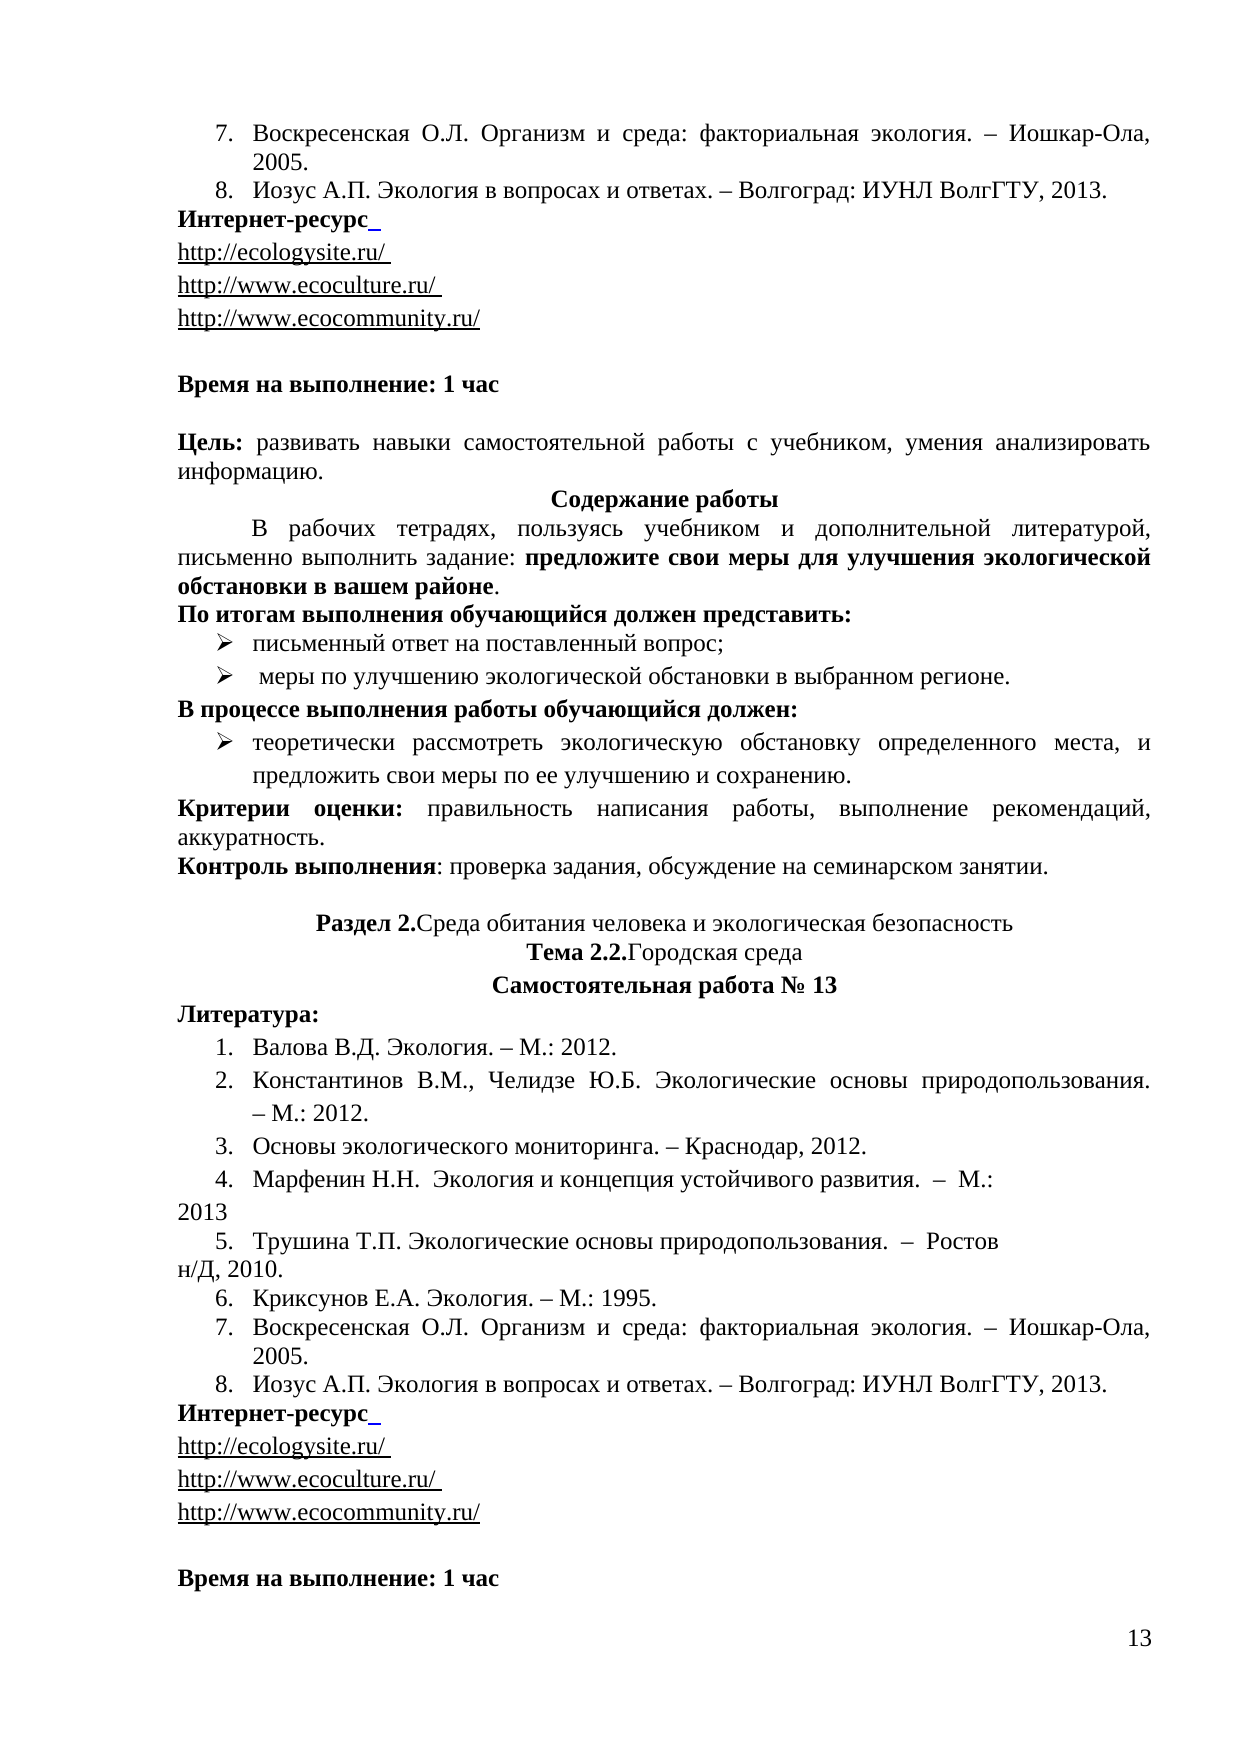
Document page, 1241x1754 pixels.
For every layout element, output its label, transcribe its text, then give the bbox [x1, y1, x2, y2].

text Содержание работы [177, 484, 1152, 513]
text http://www.ecoculture.ru/ [177, 270, 1152, 299]
list Криксунов Е.А. Экология. – М.: 1995. [215, 1283, 1152, 1312]
text Цель: развивать навыки самостоятельной работы с учебником, умения анализировать информацию. [177, 427, 1152, 484]
list Воскресенская О.Л. Организм и среда: факториальная экология. – Иошкар-Ола, 2005. [215, 118, 1152, 176]
list теоретически рассмотреть экологическую обстановку определенного места, и предложить свои меры по ее улучшению и сохранению. [215, 727, 1152, 789]
text http://www.ecocommunity.ru/ [177, 1497, 1152, 1526]
text В процессе выполнения работы обучающийся должен: [177, 694, 1152, 723]
text http://ecologysite.ru/ [177, 1431, 1152, 1460]
list Иозус А.П. Экология в вопросах и ответах. – Волгоград: ИУНЛ ВолгГТУ, 2013. [215, 1369, 1152, 1398]
text http://www.ecocommunity.ru/ [177, 303, 1152, 332]
text Контроль выполнения: проверка задания, обсуждение на семинарском занятии. [177, 851, 1152, 879]
text http://www.ecoculture.ru/ [177, 1464, 1152, 1493]
list Константинов В.М., Челидзе Ю.Б. Экологические основы природопользования. – М.: 2012. [215, 1065, 1152, 1127]
text Интернет-ресурс [177, 204, 1152, 233]
list Иозус А.П. Экология в вопросах и ответах. – Волгоград: ИУНЛ ВолгГТУ, 2013. [215, 176, 1152, 204]
text Тема 2.2.Городская среда [177, 937, 1152, 966]
text 2013 [177, 1197, 1152, 1226]
list Воскресенская О.Л. Организм и среда: факториальная экология. – Иошкар-Ола, 2005. [215, 1312, 1152, 1369]
text http://ecologysite.ru/ [177, 237, 1152, 266]
text Интернет-ресурс [177, 1398, 1152, 1427]
text н/Д, 2010. [177, 1254, 1152, 1283]
list письменный ответ на поставленный вопрос; [215, 628, 1152, 657]
list меры по улучшению экологической обстановки в выбранном регионе. [215, 661, 1152, 690]
text Раздел 2.Среда обитания человека и экологическая безопасность [177, 908, 1152, 937]
text Самостоятельная работа № 13 [177, 970, 1152, 999]
list Основы экологического мониторинга. – Краснодар, 2012. [215, 1131, 1152, 1160]
text В рабочих тетрадях, пользуясь учебником и дополнительной литературой, письменно выполнить задание: предложите свои меры для улучшения экологической обстановки в вашем районе. [177, 513, 1152, 599]
text По итогам выполнения обучающийся должен представить: [177, 599, 1152, 628]
text Критерии оценки: правильность написания работы, выполнение рекомендаций, аккуратность. [177, 793, 1152, 851]
text Время на выполнение: 1 час [177, 1563, 1152, 1592]
text Литература: [177, 999, 1152, 1028]
list Валова В.Д. Экология. – М.: 2012. [215, 1032, 1152, 1061]
text Время на выполнение: 1 час [177, 369, 1152, 398]
list Трушина Т.П. Экологические основы природопользования. – Ростов [215, 1226, 1152, 1254]
list Марфенин Н.Н. Экология и концепция устойчивого развития. – М.: [215, 1164, 1152, 1193]
